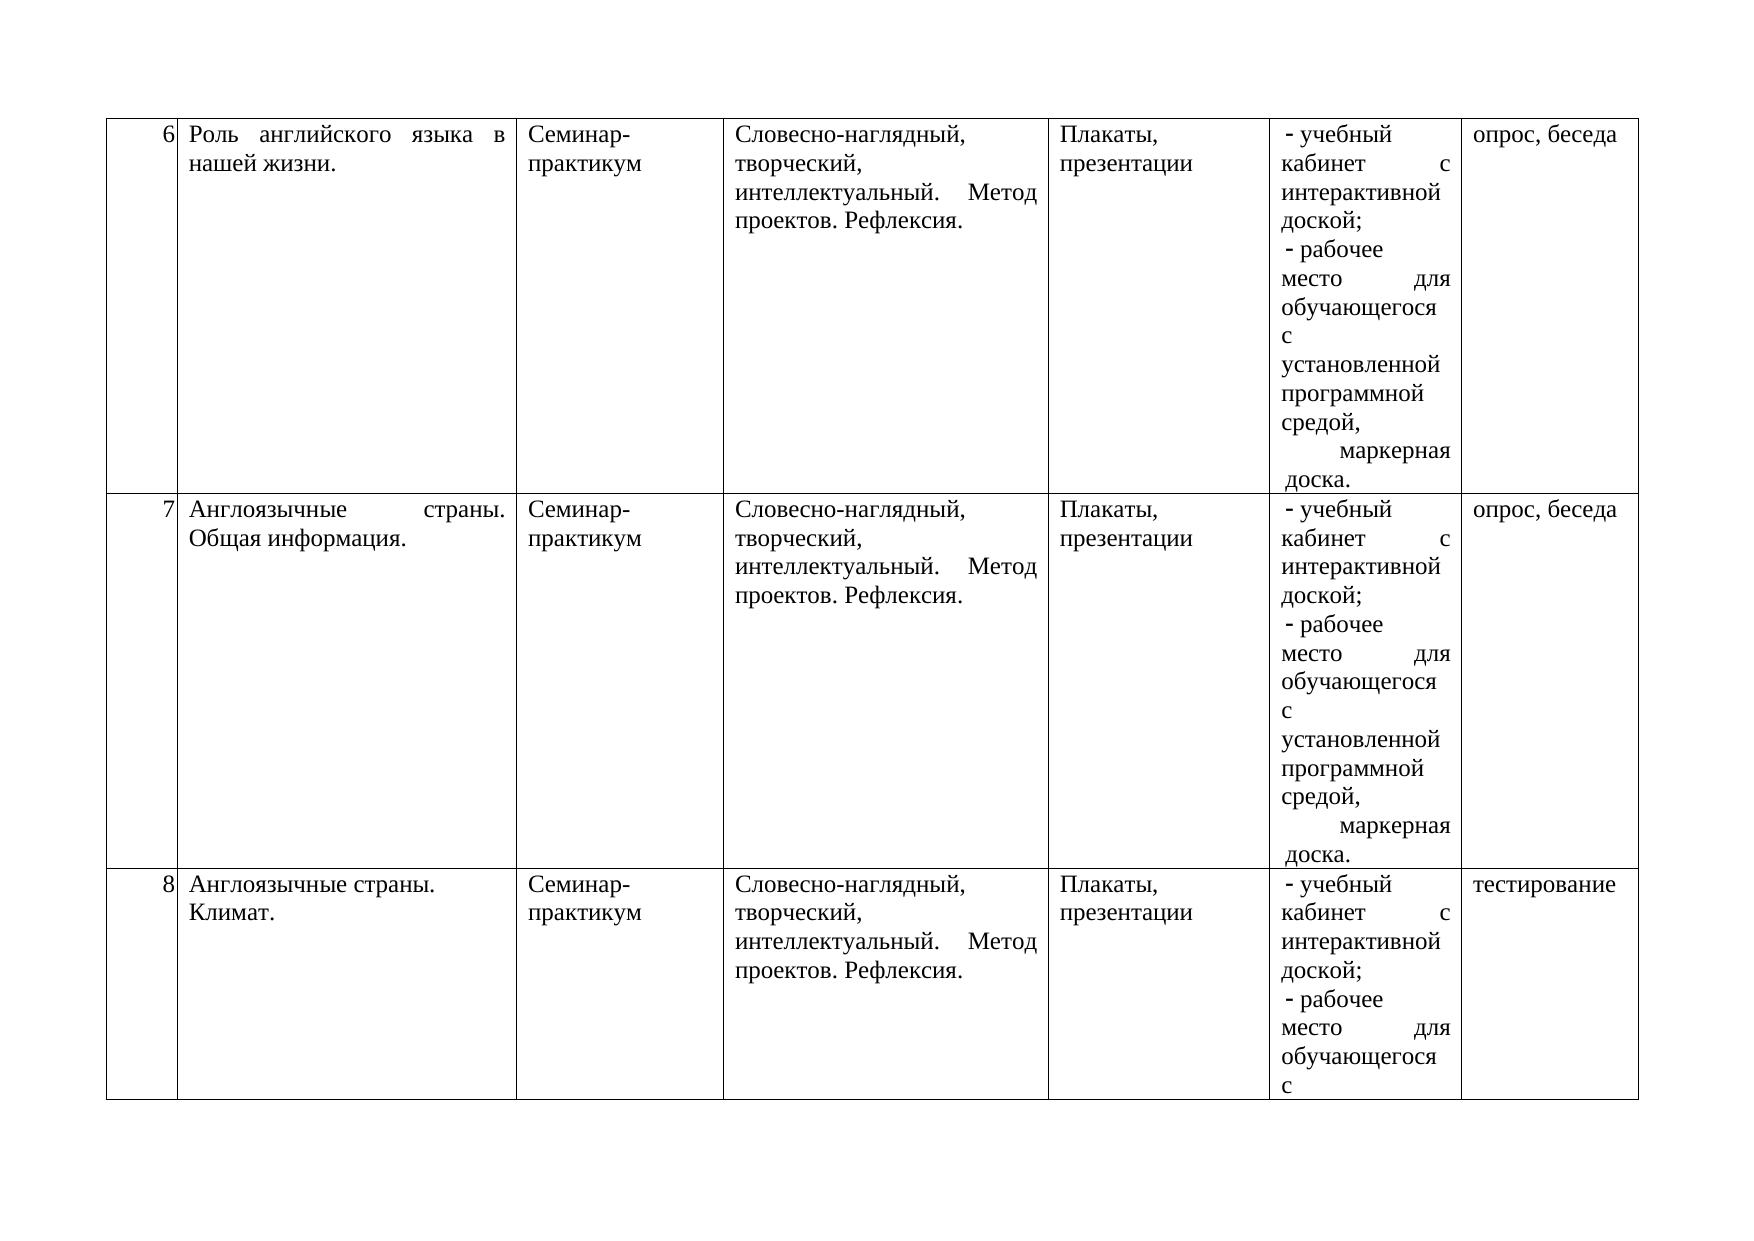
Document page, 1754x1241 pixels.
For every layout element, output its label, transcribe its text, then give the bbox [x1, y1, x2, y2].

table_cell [178, 869, 516, 1099]
table_cell тестирование [1462, 869, 1638, 1099]
table_cell Англоязычные страны. Общая информация. [178, 494, 516, 868]
table_cell учебный кабинет с интерактивной доской; рабочее место для обучающегося с установленной программной средой, маркерная доска. [1270, 494, 1461, 868]
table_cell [1270, 869, 1461, 1099]
table_cell опрос, беседа [1462, 494, 1638, 868]
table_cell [1049, 869, 1269, 1099]
table_cell Роль английского языка в нашей жизни. [178, 119, 516, 493]
table_cell 8 [107, 869, 177, 1099]
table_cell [724, 869, 1048, 1099]
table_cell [1270, 119, 1461, 493]
table_cell Словесно-наглядный, творческий, интеллектуальный. Метод проектов. Рефлексия. [724, 119, 1048, 493]
table_cell Словесно-наглядный, творческий, интеллектуальный. Метод проектов. Рефлексия. [724, 494, 1048, 868]
table_cell Семинар-практикум [517, 494, 723, 868]
table_cell Семинар-практикум [517, 869, 723, 1099]
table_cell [1049, 119, 1269, 493]
table_cell 7 [107, 494, 177, 868]
table_cell Семинар-практикум [517, 119, 723, 493]
table_cell 6 [107, 119, 177, 493]
table_cell опрос, беседа [1462, 119, 1638, 493]
table_cell Плакаты, презентации [1049, 494, 1269, 868]
